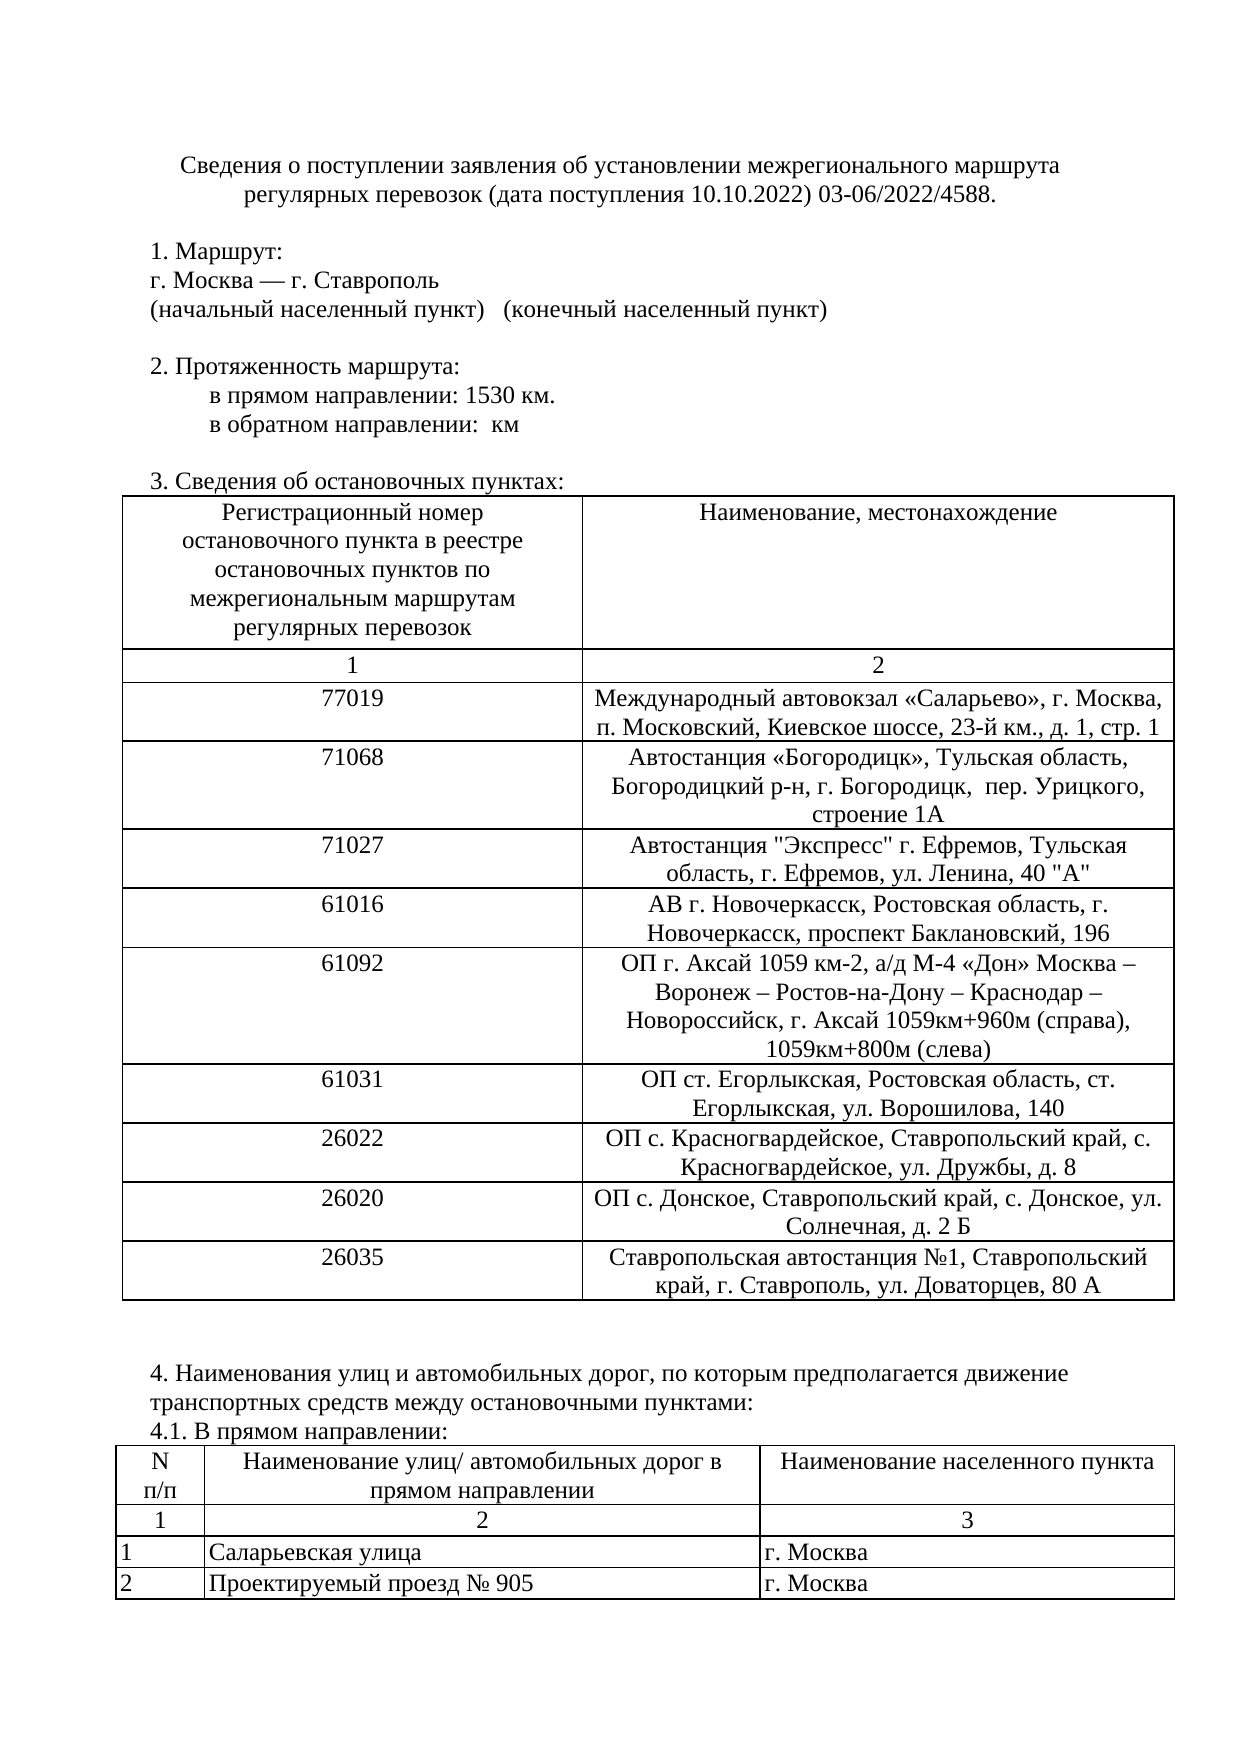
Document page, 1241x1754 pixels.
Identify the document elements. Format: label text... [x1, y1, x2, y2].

table_cell 2 [583, 650, 1173, 681]
table_cell Саларьевская улица [205, 1537, 759, 1566]
table_cell 1 [117, 1505, 204, 1535]
table_cell 26035 [123, 1242, 582, 1299]
table_cell Ставропольская автостанция №1, Ставропольский край, г. Ставрополь, ул. Доваторцев, 80 А [583, 1242, 1173, 1299]
table_header Наименование, местонахождение [583, 497, 1173, 648]
table_cell 71027 [123, 830, 582, 887]
text в прямом направлении: 1530 км. [150, 380, 1090, 409]
text 3. Сведения об остановочных пунктах: [150, 466, 1090, 495]
text 2. Протяженность маршрута: [150, 351, 1090, 380]
table_cell 1 [123, 650, 582, 681]
table_cell г. Москва [761, 1537, 1174, 1566]
table_cell 26020 [123, 1183, 582, 1240]
table_cell 61031 [123, 1065, 582, 1122]
table_header N п/п [117, 1446, 204, 1503]
table_cell 61092 [123, 948, 582, 1063]
text 4.1. В прямом направлении: [150, 1416, 1090, 1444]
table_cell ОП г. Аксай 1059 км-2, а/д М-4 «Дон» Москва – Воронеж – Ростов-на-Дону – Краснодар – Новороссийск, г. Аксай 1059км+960м (справа), 1059км+800м (слева) [583, 948, 1173, 1063]
table_cell 2 [117, 1568, 204, 1598]
table_cell ОП ст. Егорлыкская, Ростовская область, ст. Егорлыкская, ул. Ворошилова, 140 [583, 1065, 1173, 1122]
table_header Регистрационный номер остановочного пункта в реестре остановочных пунктов по межрегиональным маршрутам регулярных перевозок [123, 497, 582, 648]
table_cell Проектируемый проезд № 905 [205, 1568, 759, 1598]
text (начальный населенный пункт) (конечный населенный пункт) [150, 294, 1090, 322]
table_cell ОП с. Донское, Ставропольский край, с. Донское, ул. Солнечная, д. 2 Б [583, 1183, 1173, 1240]
table_cell г. Москва [761, 1568, 1174, 1598]
table_cell 26022 [123, 1124, 582, 1181]
text 1. Маршрут: [150, 236, 1090, 265]
text в обратном направлении: км [150, 409, 1090, 437]
text г. Москва — г. Ставрополь [150, 265, 1090, 294]
text Сведения о поступлении заявления об установлении межрегионального маршрута регулярных перевозок (дата поступления 10.10.2022) 03-06/2022/4588. [150, 150, 1090, 207]
table_cell 71068 [123, 742, 582, 828]
table_cell 2 [205, 1505, 759, 1535]
table_cell Международный автовокзал «Саларьево», г. Москва, п. Московский, Киевское шоссе, 23-й км., д. 1, стр. 1 [583, 683, 1173, 740]
table_cell АВ г. Новочеркасск, Ростовская область, г. Новочеркасск, проспект Баклановский, 196 [583, 889, 1173, 946]
table_cell 1 [117, 1537, 204, 1566]
table_cell 77019 [123, 683, 582, 740]
table_header Наименование населенного пункта [761, 1446, 1174, 1503]
table_cell ОП с. Красногвардейское, Ставропольский край, с. Красногвардейское, ул. Дружбы, д. 8 [583, 1124, 1173, 1181]
text 4. Наименования улиц и автомобильных дорог, по которым предполагается движение транспортных средств между остановочными пунктами: [150, 1358, 1090, 1416]
table_header Наименование улиц/ автомобильных дорог в прямом направлении [205, 1446, 759, 1503]
table_cell 3 [761, 1505, 1174, 1535]
table_cell Автостанция «Богородицк», Тульская область, Богородицкий р-н, г. Богородицк, пер. Урицкого, строение 1А [583, 742, 1173, 828]
table_cell 61016 [123, 889, 582, 946]
table_cell Автостанция "Экспресс" г. Ефремов, Тульская область, г. Ефремов, ул. Ленина, 40 "А" [583, 830, 1173, 887]
